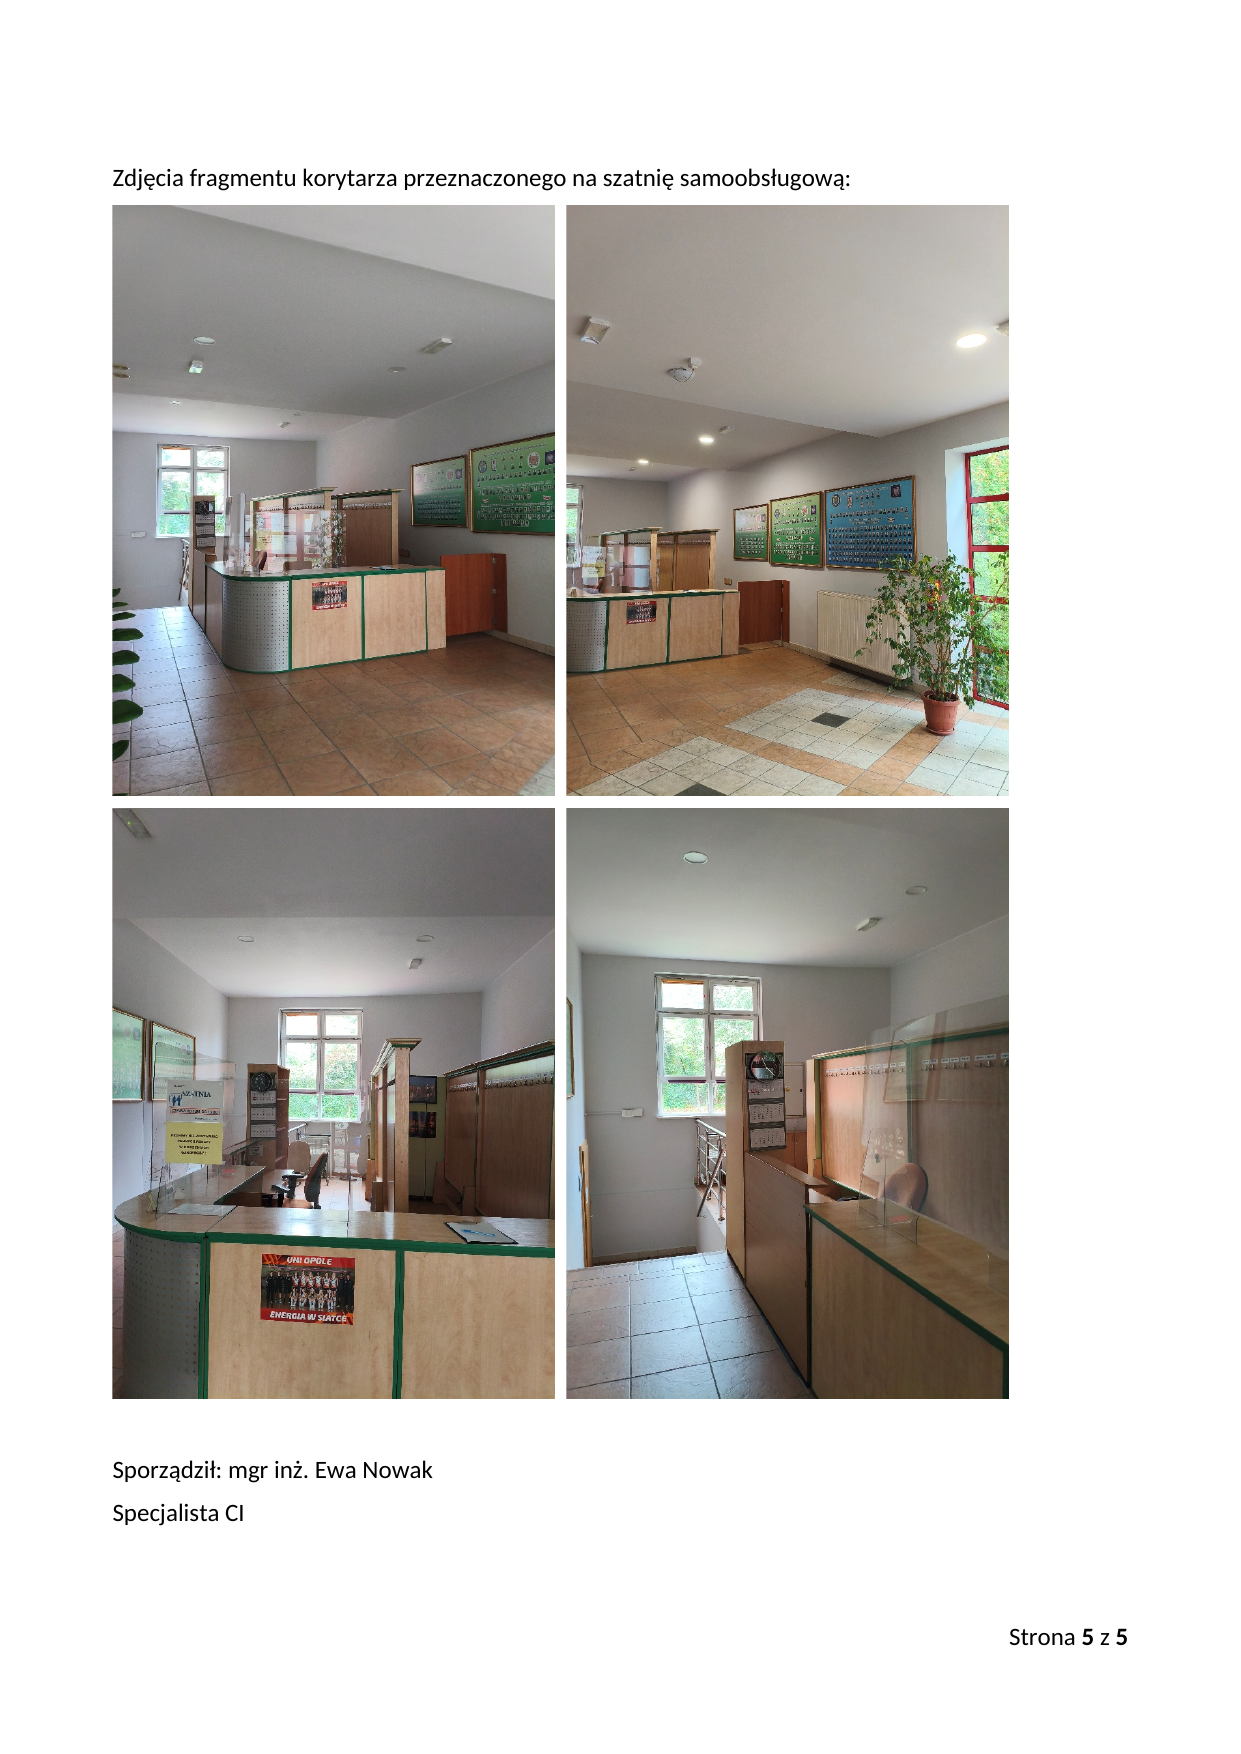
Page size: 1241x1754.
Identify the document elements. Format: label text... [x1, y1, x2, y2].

text Sporządził: mgr inż. Ewa Nowak [112, 1454, 1128, 1485]
picture [566, 205, 1009, 796]
text Zdjęcia fragmentu korytarza przeznaczonego na szatnię samoobsługową: [112, 162, 1128, 193]
picture [112, 808, 555, 1399]
picture [566, 808, 1009, 1399]
text Specjalista CI [112, 1498, 1128, 1528]
picture [112, 205, 555, 796]
